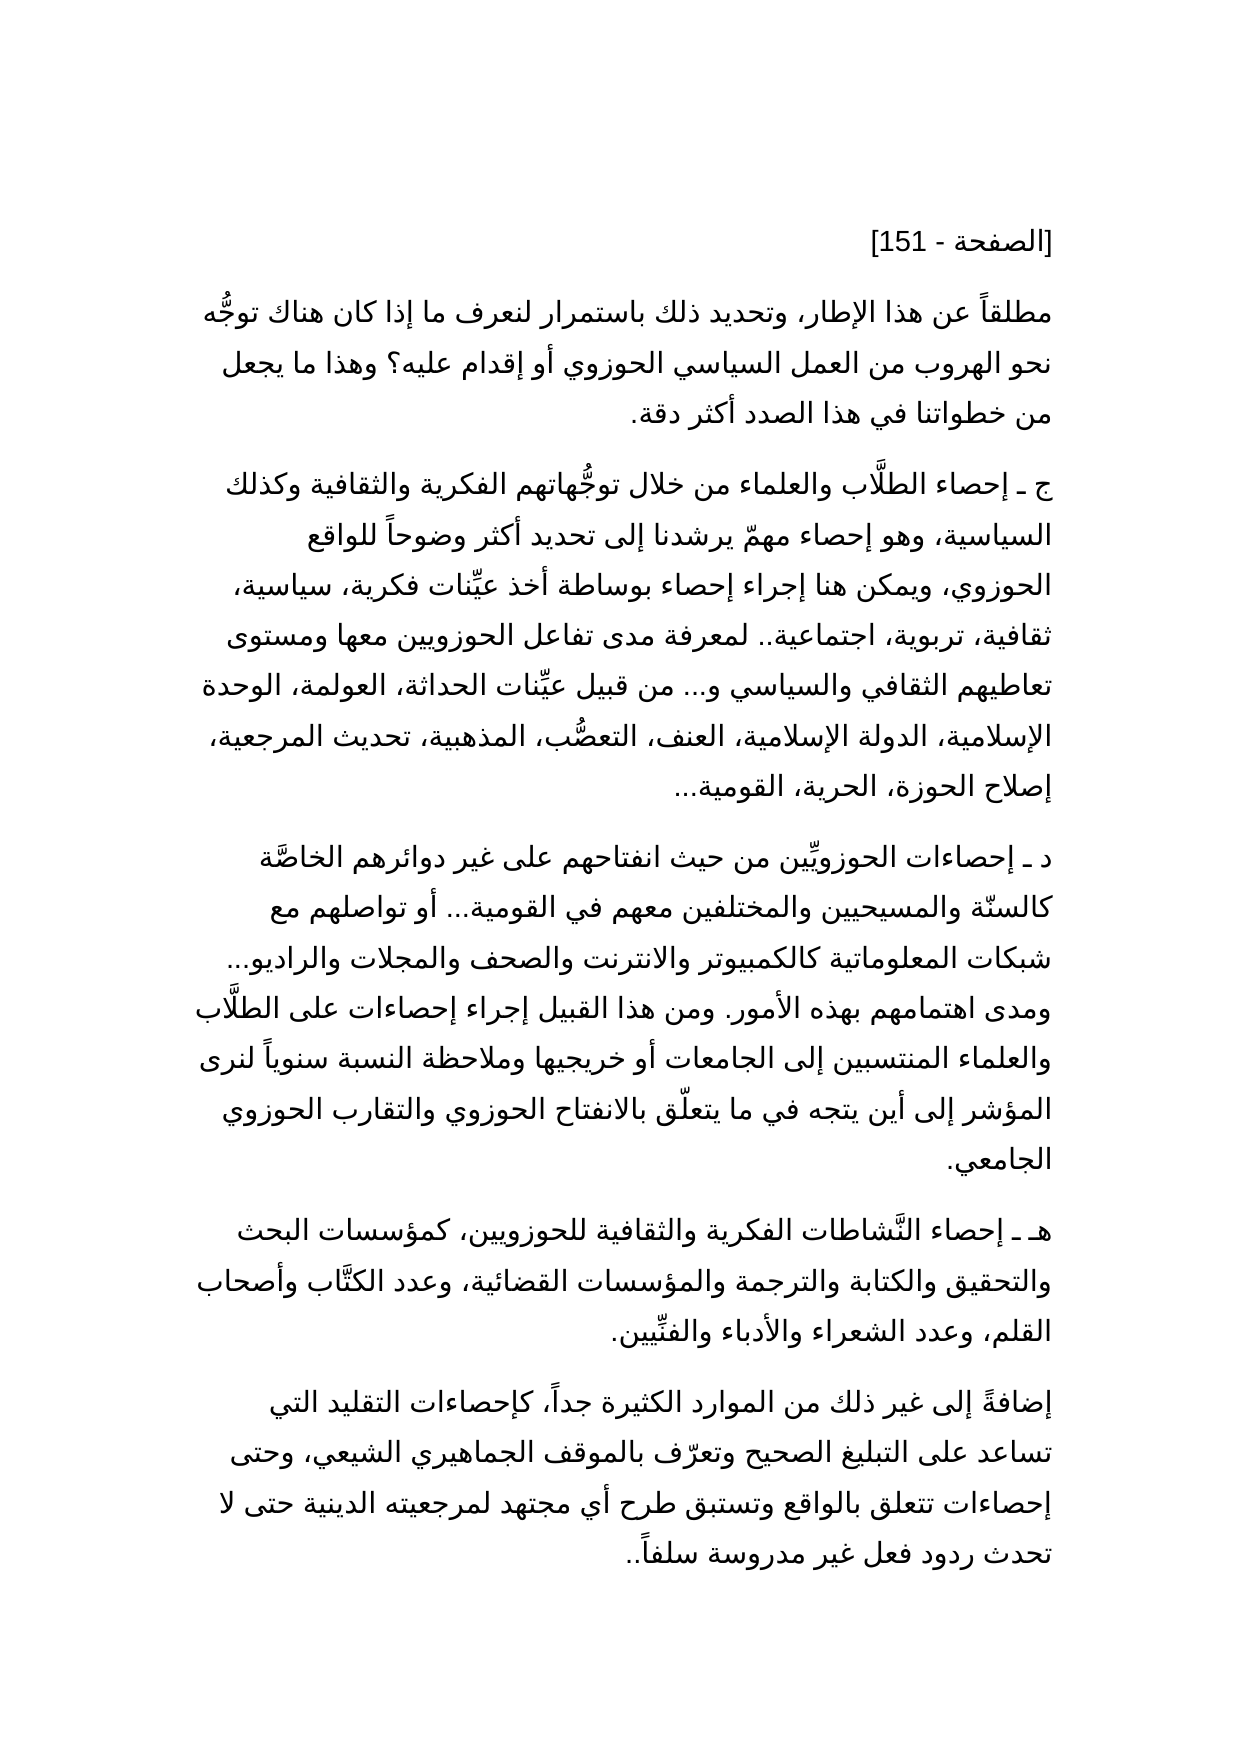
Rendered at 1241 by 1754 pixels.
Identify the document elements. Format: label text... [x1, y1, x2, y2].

text إضافةً إلى غير ذلك من الموارد الكثيرة جداً، كإحصاءات التقليد التي تساعد على التبليغ الصحيح وتعرّف بالموقف الجماهيري الشيعي، وحتى إحصاءات تتعلق بالواقع وتستبق طرح أي مجتهد لمرجعيته الدينية حتى لا تحدث ردود فعل غير مدروسة سلفاً.. [187, 1385, 1053, 1569]
text مطلقاً عن هذا الإطار، وتحديد ذلك باستمرار لنعرف ما إذا كان هناك توجُّه نحو الهروب من العمل السياسي الحوزوي أو إقدام عليه؟ وهذا ما يجعل من خطواتنا في هذا الصدد أكثر دقة. [187, 295, 1053, 429]
text د ـ إحصاءات الحوزويِّين من حيث انفتاحهم على غير دوائرهم الخاصَّة كالسنّة والمسيحيين والمختلفين معهم في القومية... أو تواصلهم مع شبكات المعلوماتية كالكمبيوتر والانترنت والصحف والمجلات والراديو... ومدى اهتمامهم بهذه الأمور. ومن هذا القبيل إجراء إحصاءات على الطلَّاب والعلماء المنتسبين إلى الجامعات أو خريجيها وملاحظة النسبة سنوياً لنرى المؤشر إلى أين يتجه في ما يتعلّق بالانفتاح الحوزوي والتقارب الحوزوي الجامعي. [187, 840, 1053, 1176]
text ج ـ إحصاء الطلَّاب والعلماء من خلال توجُّهاتهم الفكرية والثقافية وكذلك السياسية، وهو إحصاء مهمّ يرشدنا إلى تحديد أكثر وضوحاً للواقع الحوزوي، ويمكن هنا إجراء إحصاء بوساطة أخذ عيِّنات فكرية، سياسية، ثقافية، تربوية، اجتماعية.. لمعرفة مدى تفاعل الحوزويين معها ومستوى تعاطيهم الثقافي والسياسي و... من قبيل عيِّنات الحداثة، العولمة، الوحدة الإسلامية، الدولة الإسلامية، العنف، التعصُّب، المذهبية، تحديث المرجعية، إصلاح الحوزة، الحرية، القومية... [187, 467, 1053, 803]
text [الصفحة - 151] [187, 224, 1053, 258]
text هـ ـ إحصاء النَّشاطات الفكرية والثقافية للحوزويين، كمؤسسات البحث والتحقيق والكتابة والترجمة والمؤسسات القضائية، وعدد الكتَّاب وأصحاب القلم، وعدد الشعراء والأدباء والفنِّيين. [187, 1213, 1053, 1347]
